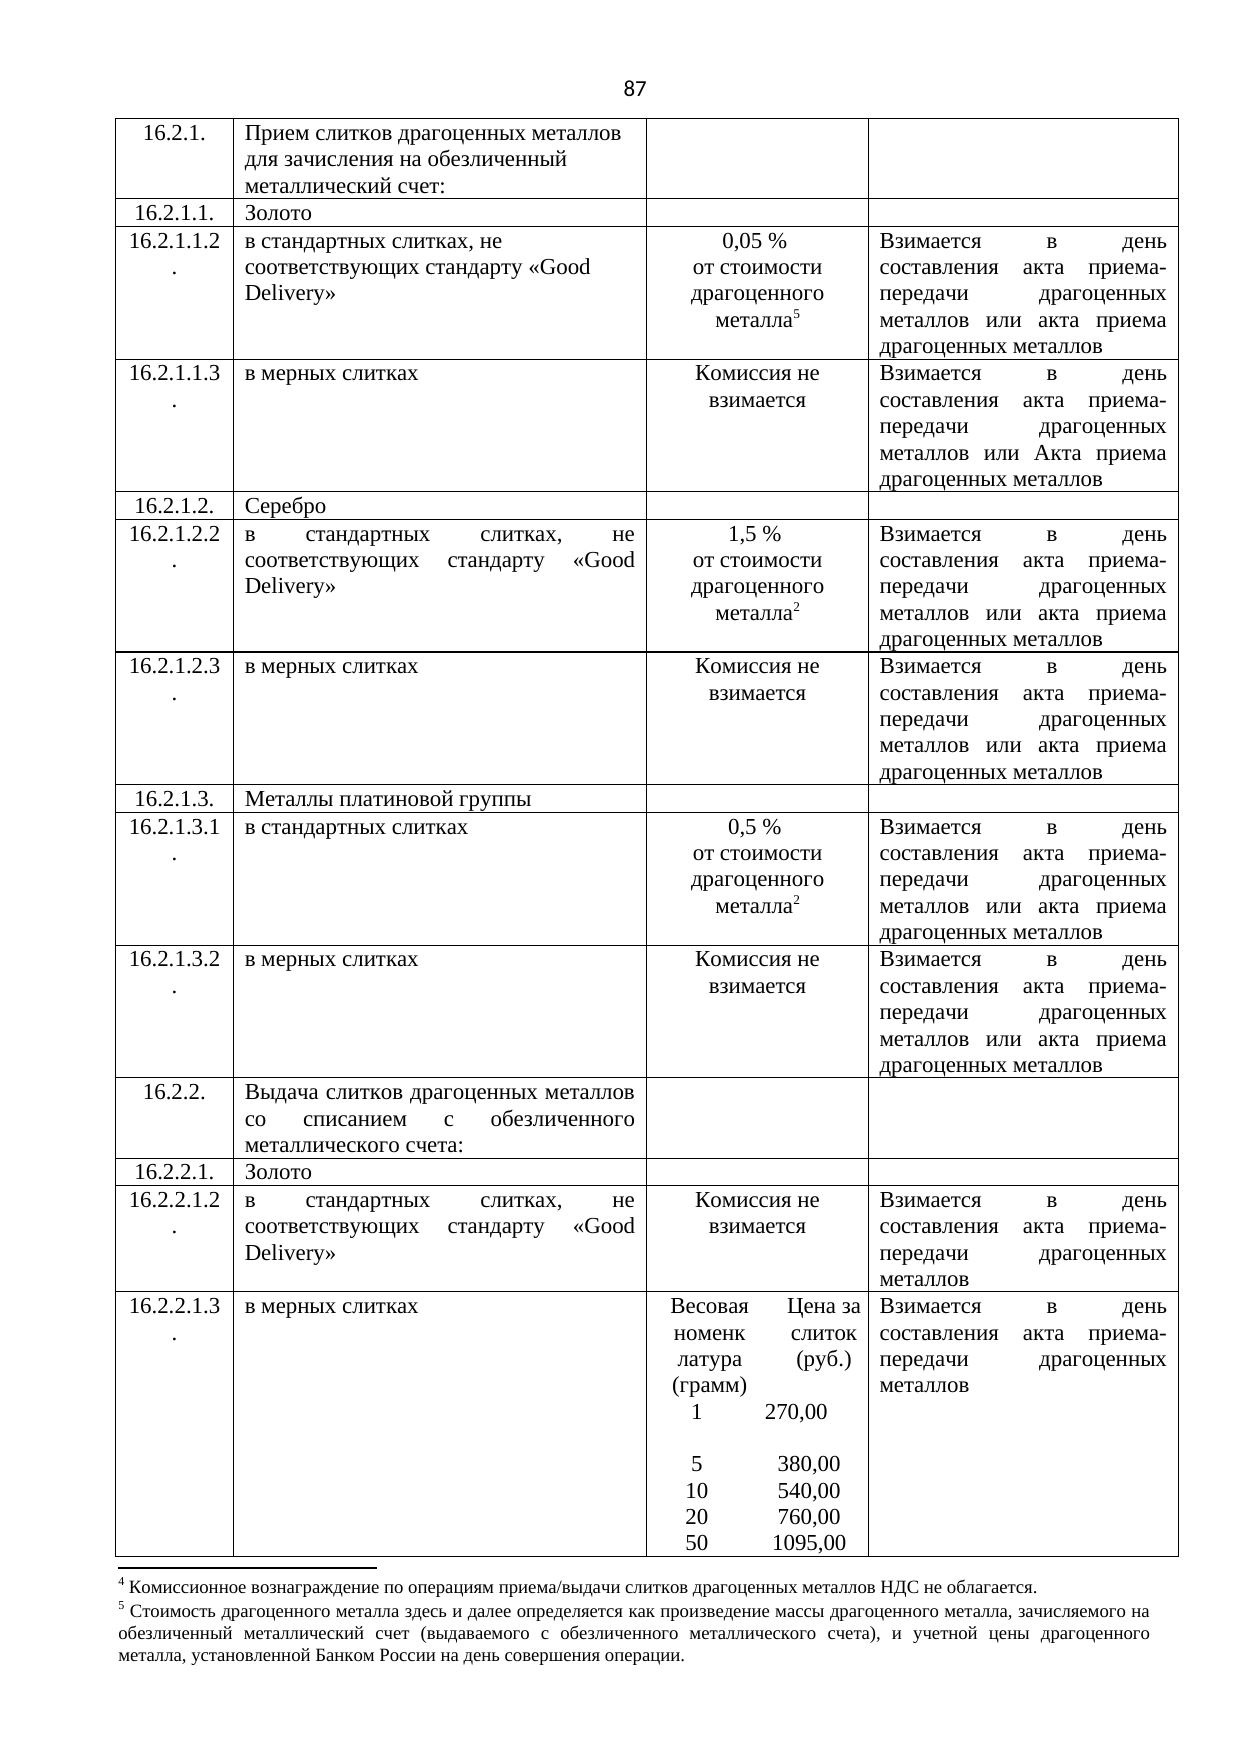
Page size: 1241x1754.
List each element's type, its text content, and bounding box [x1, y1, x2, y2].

table_cell Взимается в день составления акта приема-передачи драгоценных металлов или акта приема драгоценных металлов [869, 946, 1178, 1077]
table_cell в мерных слитках [234, 1292, 646, 1556]
table_cell 16.2.2.1.2. [116, 1186, 233, 1291]
table_cell в мерных слитках [234, 653, 646, 784]
table_cell в мерных слитках [234, 946, 646, 1077]
table_cell Взимается в день составления акта приема-передачи драгоценных металлов или акта приема драгоценных металлов [869, 520, 1178, 651]
table_cell 16.2.2.1.3. [116, 1292, 233, 1556]
table_cell Выдача слитков драгоценных металлов со списанием с обезличенного металлического счета: [234, 1078, 646, 1157]
table_cell Взимается в день составления акта приема-передачи драгоценных металлов или акта приема драгоценных металлов [869, 227, 1178, 358]
table_cell 16.2.1.3.1. [116, 813, 233, 944]
table_cell [869, 199, 1178, 226]
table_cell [234, 1186, 646, 1291]
table_cell [869, 492, 1178, 519]
table_cell [647, 1159, 868, 1185]
table_cell 16.2.1.2. [116, 492, 233, 519]
table_cell 16.2.1.1.2. [116, 227, 233, 358]
table_cell 16.2.2. [116, 1078, 233, 1157]
table_cell 0,05 % от стоимости драгоценного металла [647, 227, 868, 358]
table_cell Взимается в день составления акта приема-передачи драгоценных металлов или Акта приема драгоценных металлов [869, 360, 1178, 491]
table_cell Металлы платиновой группы [234, 785, 646, 812]
table_cell 16.2.1.1.3. [116, 360, 233, 491]
table_cell Прием слитков драгоценных металлов для зачисления на обезличенный металлический счет: [234, 119, 646, 198]
table_cell в стандартных слитках, не соответствующих стандарту «Good Delivery» [234, 520, 646, 651]
table_cell [647, 785, 868, 812]
table_cell Комиссия не взимается [647, 653, 868, 784]
table_cell 0,5 % от стоимости драгоценного металла2 [647, 813, 868, 944]
table_cell 16.2.1.3. [116, 785, 233, 812]
table_cell [647, 199, 868, 226]
table_cell Взимается в день составления акта приема-передачи драгоценных металлов или акта приема драгоценных металлов [869, 653, 1178, 784]
table_cell [647, 119, 868, 198]
table_cell в стандартных слитках, не соответствующих стандарту «Good Delivery» [234, 227, 646, 358]
table_cell 1,5 % от стоимости драгоценного металла2 [647, 520, 868, 651]
table_cell 16.2.2.1. [116, 1159, 233, 1185]
table_cell 16.2.1.2.3. [116, 653, 233, 784]
table_cell [869, 119, 1178, 198]
table_cell 16.2.1.2.2. [116, 520, 233, 651]
table_cell [869, 1159, 1178, 1185]
table_cell Серебро [234, 492, 646, 519]
table_cell в мерных слитках [234, 360, 646, 491]
table_cell Золото [234, 1159, 646, 1185]
table_cell [647, 1078, 868, 1157]
table_cell [869, 785, 1178, 812]
table_cell в стандартных слитках [234, 813, 646, 944]
table_cell Комиссия не взимается [647, 1186, 868, 1291]
table_cell 16.2.1.3.2. [116, 946, 233, 1077]
table_cell Комиссия не взимается [647, 946, 868, 1077]
table_cell 16.2.1.1. [116, 199, 233, 226]
table_cell Комиссия не взимается [647, 360, 868, 491]
table_cell Золото [234, 199, 646, 226]
table_cell [869, 1078, 1178, 1157]
table_cell [647, 1292, 868, 1556]
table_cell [869, 1186, 1178, 1291]
table_cell [647, 492, 868, 519]
table_cell 16.2.1. [116, 119, 233, 198]
table_cell Взимается в день составления акта приема-передачи драгоценных металлов или акта приема драгоценных металлов [869, 813, 1178, 944]
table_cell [869, 1292, 1178, 1556]
